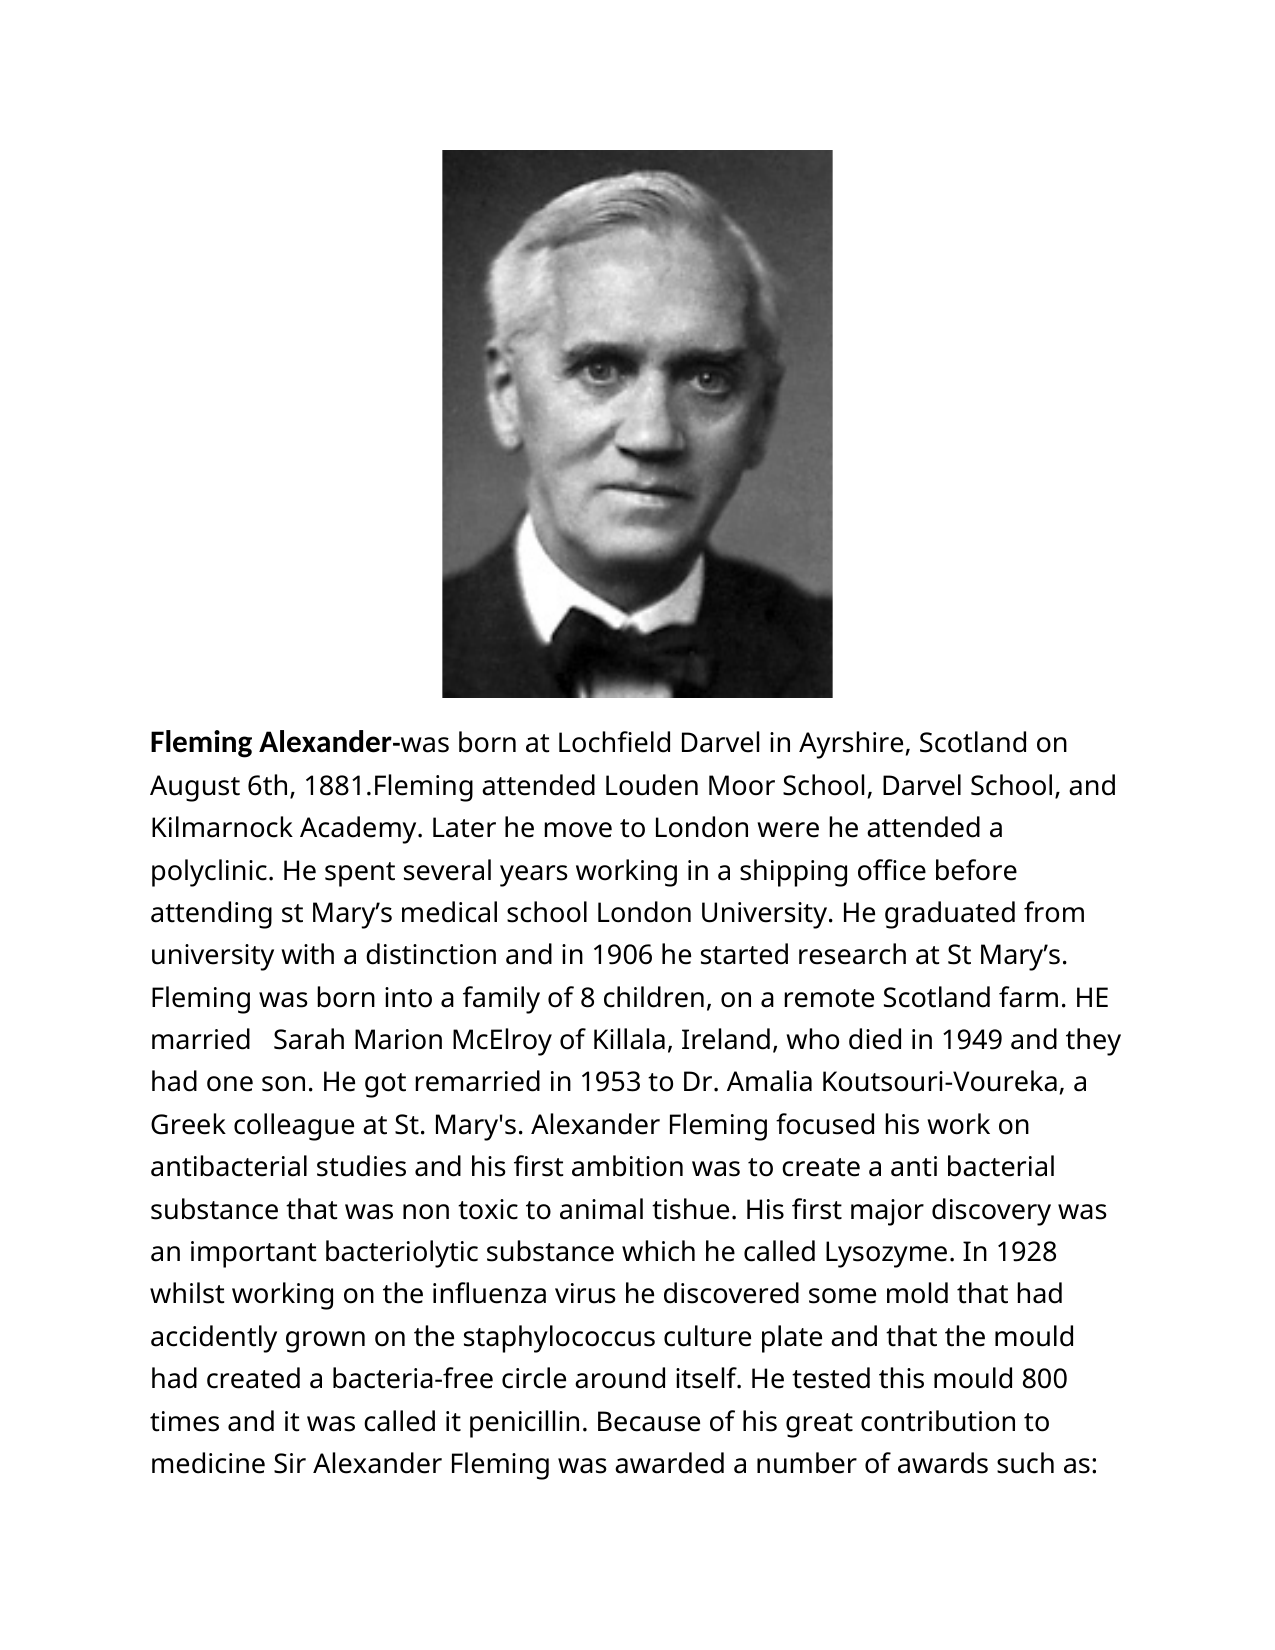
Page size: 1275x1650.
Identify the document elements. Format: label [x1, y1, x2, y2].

text [150, 722, 1125, 1481]
picture [442, 150, 833, 698]
